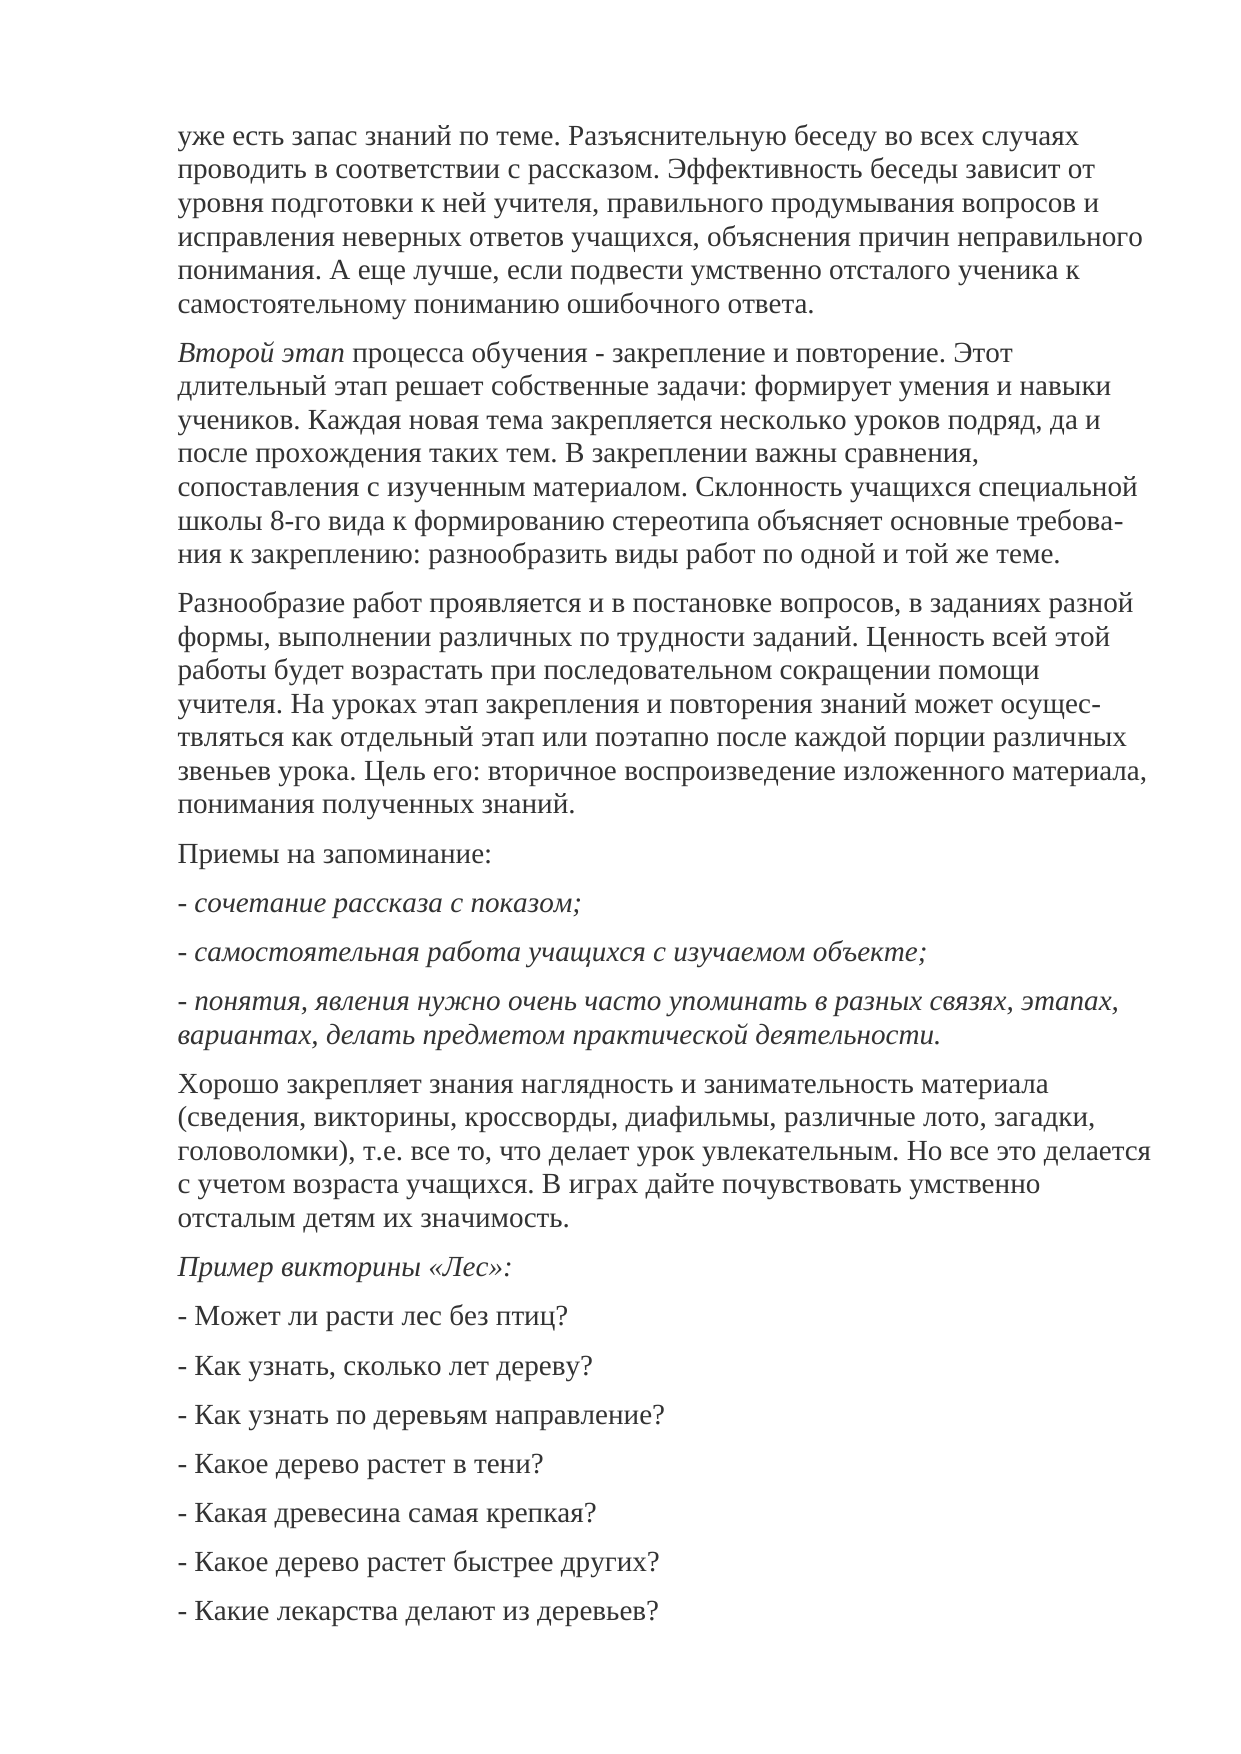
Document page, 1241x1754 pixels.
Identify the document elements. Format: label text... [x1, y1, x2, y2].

text - самостоятельная работа учащихся с изучаемом объекте; [177, 934, 1152, 968]
text - Какие лекарства делают из деревьев? [177, 1593, 1152, 1627]
text - Какая древесина самая крепкая? [177, 1495, 1152, 1529]
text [177, 118, 1152, 319]
text Разнообразие работ проявляется и в постановке вопросов, в заданиях разной формы, выполнении различных по трудности заданий. Ценность всей этой работы будет возрастать при последовательном сокращении помощи учителя. На уроках этап закрепления и повторения знаний может осуществляться как отдельный этап или поэтапно после каждой порции различных звеньев урока. Цель его: вторичное воспроизведение изложенного материала, понимания полученных знаний. [177, 585, 1152, 820]
text - Какое дерево растет в тени? [177, 1446, 1152, 1479]
text - Как узнать по деревьям направление? [177, 1397, 1152, 1430]
text Хорошо закрепляет знания наглядность и занимательность материала (сведения, викторины, кроссворды, диафильмы, различные лото, загадки, головоломки), т.е. все то, что делает урок увлекательным. Но все это делается с учетом возраста учащихся. В играх дайте почувствовать умственно отсталым детям их значимость. [177, 1066, 1152, 1234]
text - понятия, явления нужно очень часто упоминать в разных связях, этапах, вариантах, делать предметом практической деятельности. [177, 983, 1152, 1050]
text Второй этап процесса обучения - закрепление и повторение. Этот длительный этап решает собственные задачи: формирует умения и навыки учеников. Каждая новая тема закрепляется несколько уроков подряд, да и после прохождения таких тем. В закреплении важны сравнения, сопоставления с изученным материалом. Склонность учащихся специальной школы 8-го вида к формированию стереотипа объясняет основные требования к закреплению: разнообразить виды работ по одной и той же теме. [177, 335, 1152, 570]
text Пример викторины «Лес»: [177, 1249, 1152, 1283]
text - сочетание рассказа с показом; [177, 885, 1152, 918]
text - Как узнать, сколько лет дереву? [177, 1348, 1152, 1381]
text - Какое дерево растет быстрее других? [177, 1544, 1152, 1578]
text Приемы на запоминание: [177, 836, 1152, 869]
text - Может ли расти лес без птиц? [177, 1298, 1152, 1332]
